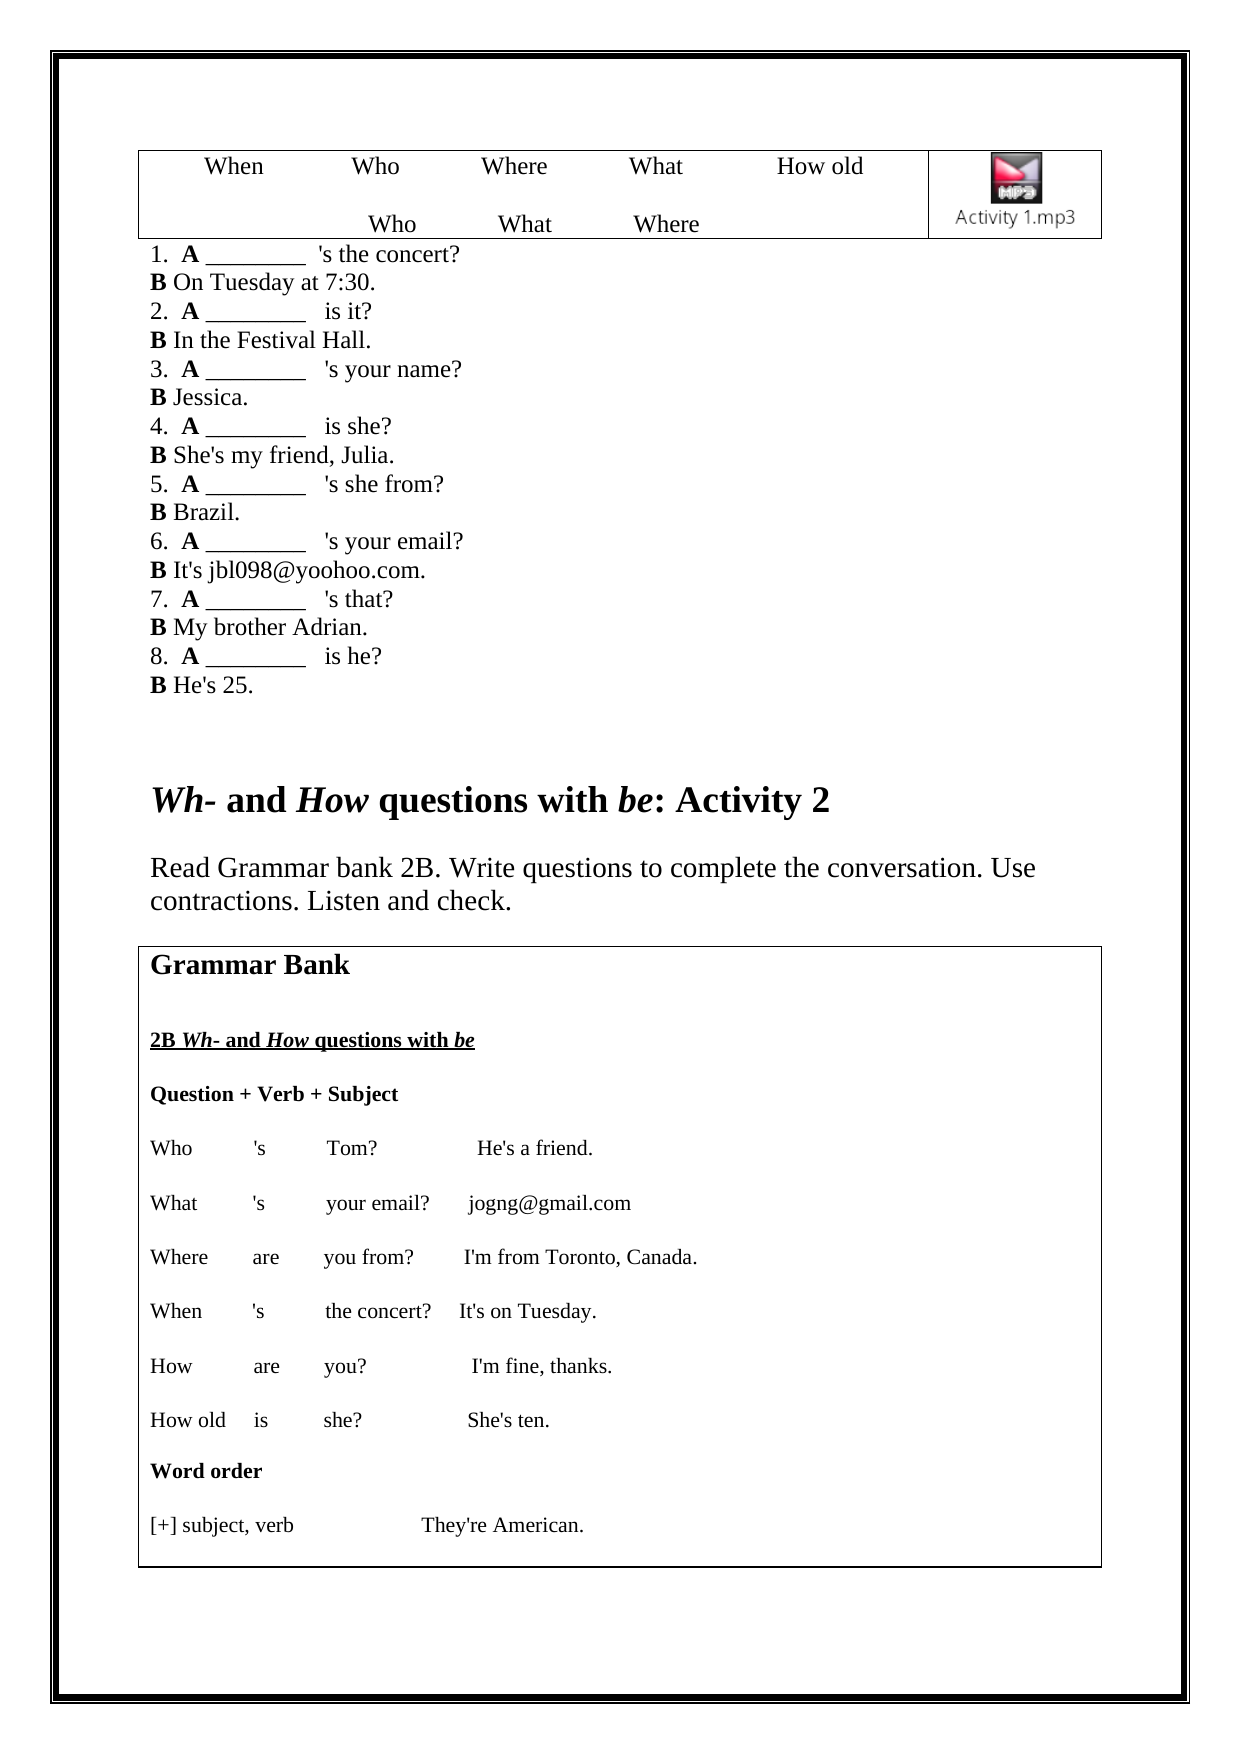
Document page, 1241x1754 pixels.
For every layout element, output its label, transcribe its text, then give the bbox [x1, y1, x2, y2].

table_header [929, 151, 1101, 238]
text 7. A ________ 's that? B My brother Adrian. [150, 584, 1090, 641]
text Wh- and How questions with be: Activity 2 [150, 777, 1090, 821]
text 3. A ________ 's your name? B Jessica. [150, 354, 1090, 411]
text 5. A ________ 's she from? B Brazil. [150, 469, 1090, 526]
text 1. A ________ 's the concert? B On Tuesday at 7:30. [150, 239, 1090, 296]
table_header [139, 947, 1101, 1566]
text Read Grammar bank 2B. Write questions to complete the conversation. Use contractions. Listen and check. [150, 850, 1090, 917]
text 4. A ________ is she? B She's my friend, Julia. [150, 411, 1090, 469]
text 6. A ________ 's your email? B It's jbl098@yoohoo.com. [150, 526, 1090, 584]
table_header When Who Where What How old Who What Where [139, 151, 928, 238]
text 2. A ________ is it? B In the Festival Hall. [150, 296, 1090, 354]
text 8. A ________ is he? B He's 25. [150, 641, 1090, 699]
